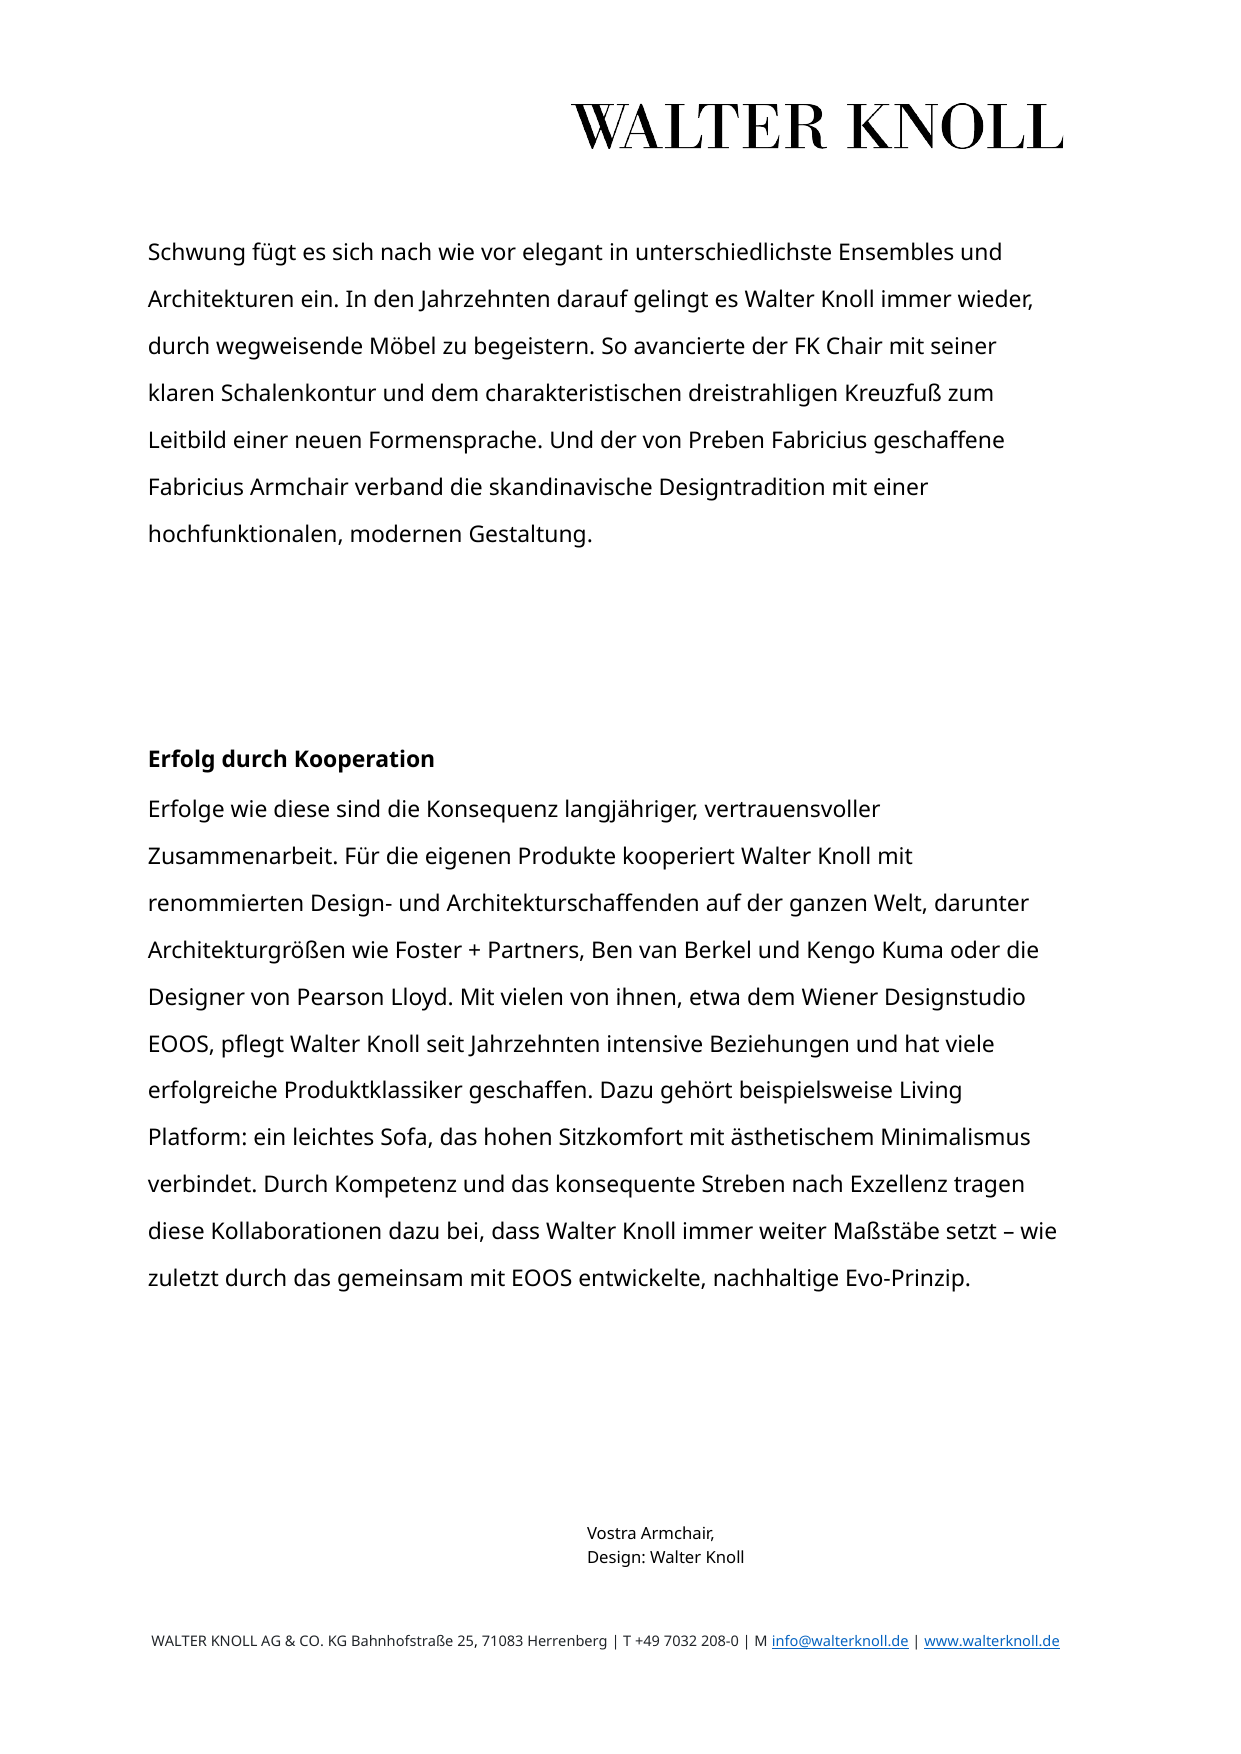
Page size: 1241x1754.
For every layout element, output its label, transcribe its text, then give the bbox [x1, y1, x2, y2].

text Erfolge wie diese sind die Konsequenz langjähriger, vertrauensvoller Zusammenarbeit. Für die eigenen Produkte kooperiert Walter Knoll mit renommierten Design- und Architekturschaffenden auf der ganzen Welt, darunter Architekturgrößen wie Foster + Partners, Ben van Berkel und Kengo Kuma oder die Designer von Pearson Lloyd. Mit vielen von ihnen, etwa dem Wiener Designstudio EOOS, pflegt Walter Knoll seit Jahrzehnten intensive Beziehungen und hat viele erfolgreiche Produktklassiker geschaffen. Dazu gehört beispielsweise Living Platform: ein leichtes Sofa, das hohen Sitzkomfort mit ästhetischem Minimalismus verbindet. Durch Kompetenz und das konsequente Streben nach Exzellenz tragen diese Kollaborationen dazu bei, dass Walter Knoll immer weiter Maßstäbe setzt – wie zuletzt durch das gemeinsam mit EOOS entwickelte, nachhaltige Evo-Prinzip. [148, 793, 1063, 1293]
text Erfolg durch Kooperation [148, 743, 1063, 774]
picture [571, 103, 1064, 149]
